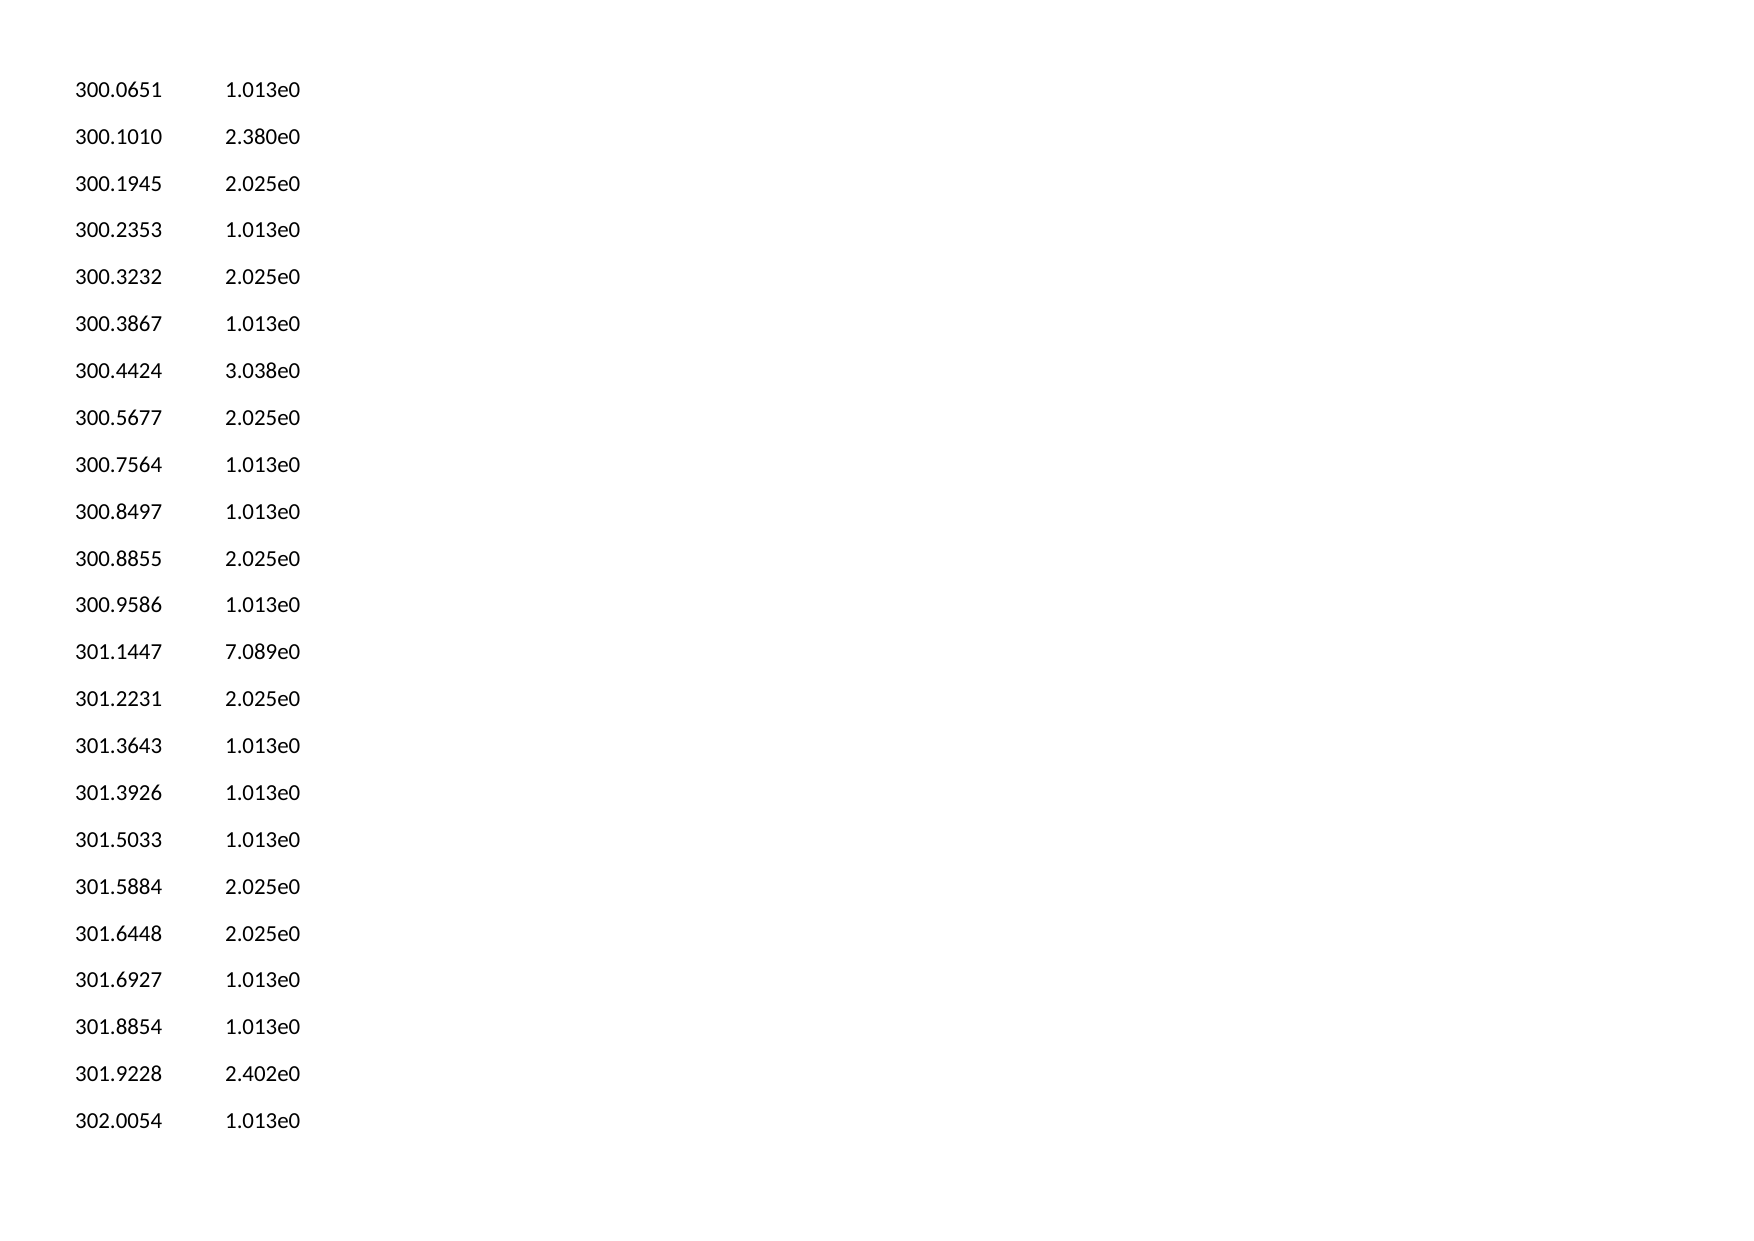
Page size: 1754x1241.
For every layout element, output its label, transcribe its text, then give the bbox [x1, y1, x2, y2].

text 300.3867 1.013e0 [75, 309, 1679, 337]
text 300.9586 1.013e0 [75, 591, 1679, 619]
text 301.5884 2.025e0 [75, 872, 1679, 900]
text 301.3926 1.013e0 [75, 778, 1679, 806]
text 301.5033 1.013e0 [75, 825, 1679, 853]
text 301.6927 1.013e0 [75, 966, 1679, 994]
text 301.9228 2.402e0 [75, 1059, 1679, 1087]
text 301.1447 7.089e0 [75, 637, 1679, 666]
text 300.8497 1.013e0 [75, 497, 1679, 525]
text 300.0651 1.013e0 [75, 75, 1679, 103]
text 300.1010 2.380e0 [75, 122, 1679, 150]
text 302.0054 1.013e0 [75, 1106, 1679, 1134]
text 300.8855 2.025e0 [75, 544, 1679, 572]
text 300.4424 3.038e0 [75, 356, 1679, 384]
text 300.5677 2.025e0 [75, 403, 1679, 431]
text 301.8854 1.013e0 [75, 1012, 1679, 1041]
text 300.7564 1.013e0 [75, 450, 1679, 478]
text 300.1945 2.025e0 [75, 169, 1679, 197]
text 301.2231 2.025e0 [75, 684, 1679, 712]
text 300.2353 1.013e0 [75, 216, 1679, 244]
text 301.6448 2.025e0 [75, 919, 1679, 947]
text 300.3232 2.025e0 [75, 262, 1679, 291]
text 301.3643 1.013e0 [75, 731, 1679, 759]
